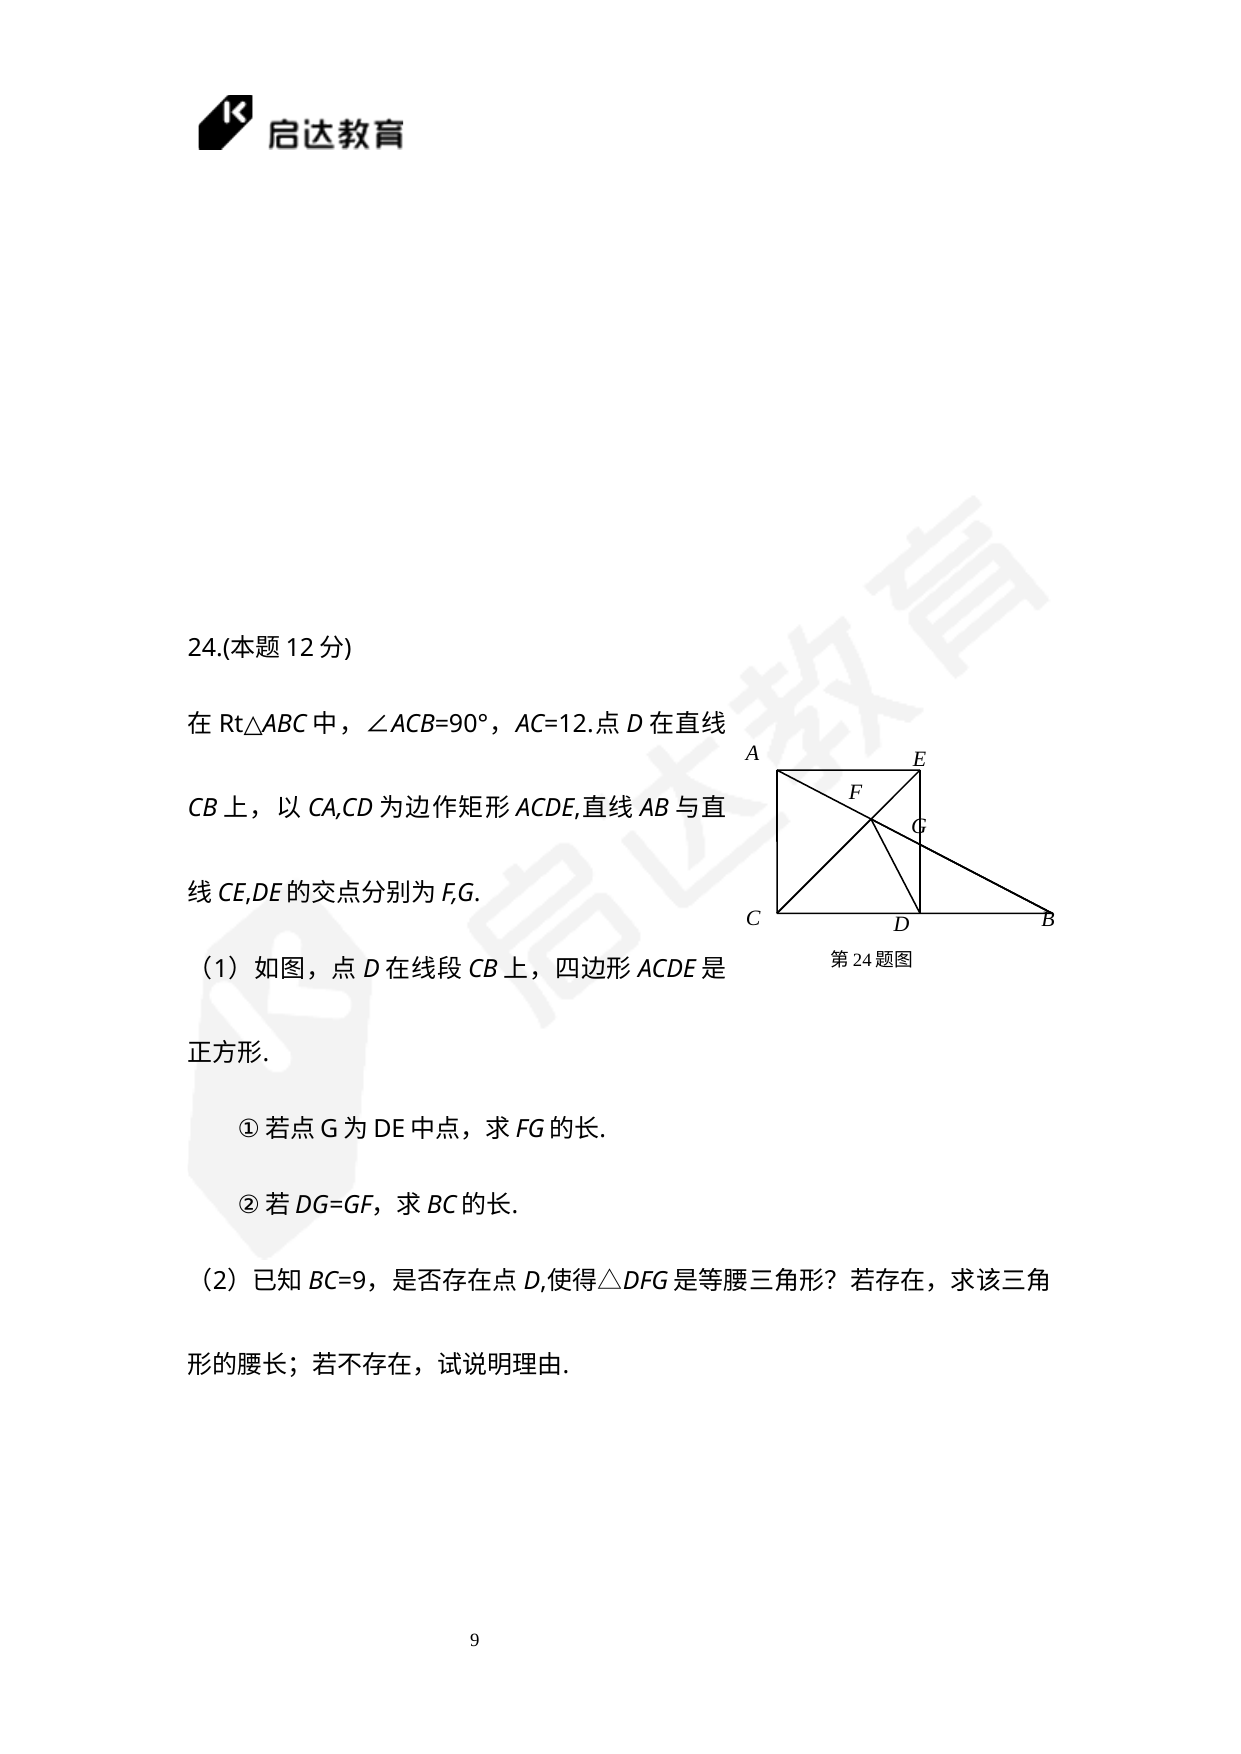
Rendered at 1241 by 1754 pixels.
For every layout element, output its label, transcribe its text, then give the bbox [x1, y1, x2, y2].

text （2）已知BC=9，是否存在点D,使得△DFG是等腰三角形？若存在，求该三角形的腰长；若不存在，试说明理由. [187, 1246, 1053, 1395]
text 在Rt△ABC中，∠ACB=90°，AC=12.点D在直线CB上，以CA,CD为边作矩形ACDE,直线AB与直线CE,DE的交点分别为F,G. [187, 689, 1053, 923]
picture [198, 95, 404, 150]
text 24.(本题12分) [187, 613, 1053, 678]
text （1）如图，点D在线段CB上，四边形ACDE是正方形. [187, 934, 1053, 1083]
text ②若DG=GF，求BC的长. [187, 1170, 1053, 1235]
text ①若点G为DE中点，求FG的长. [187, 1094, 1053, 1159]
